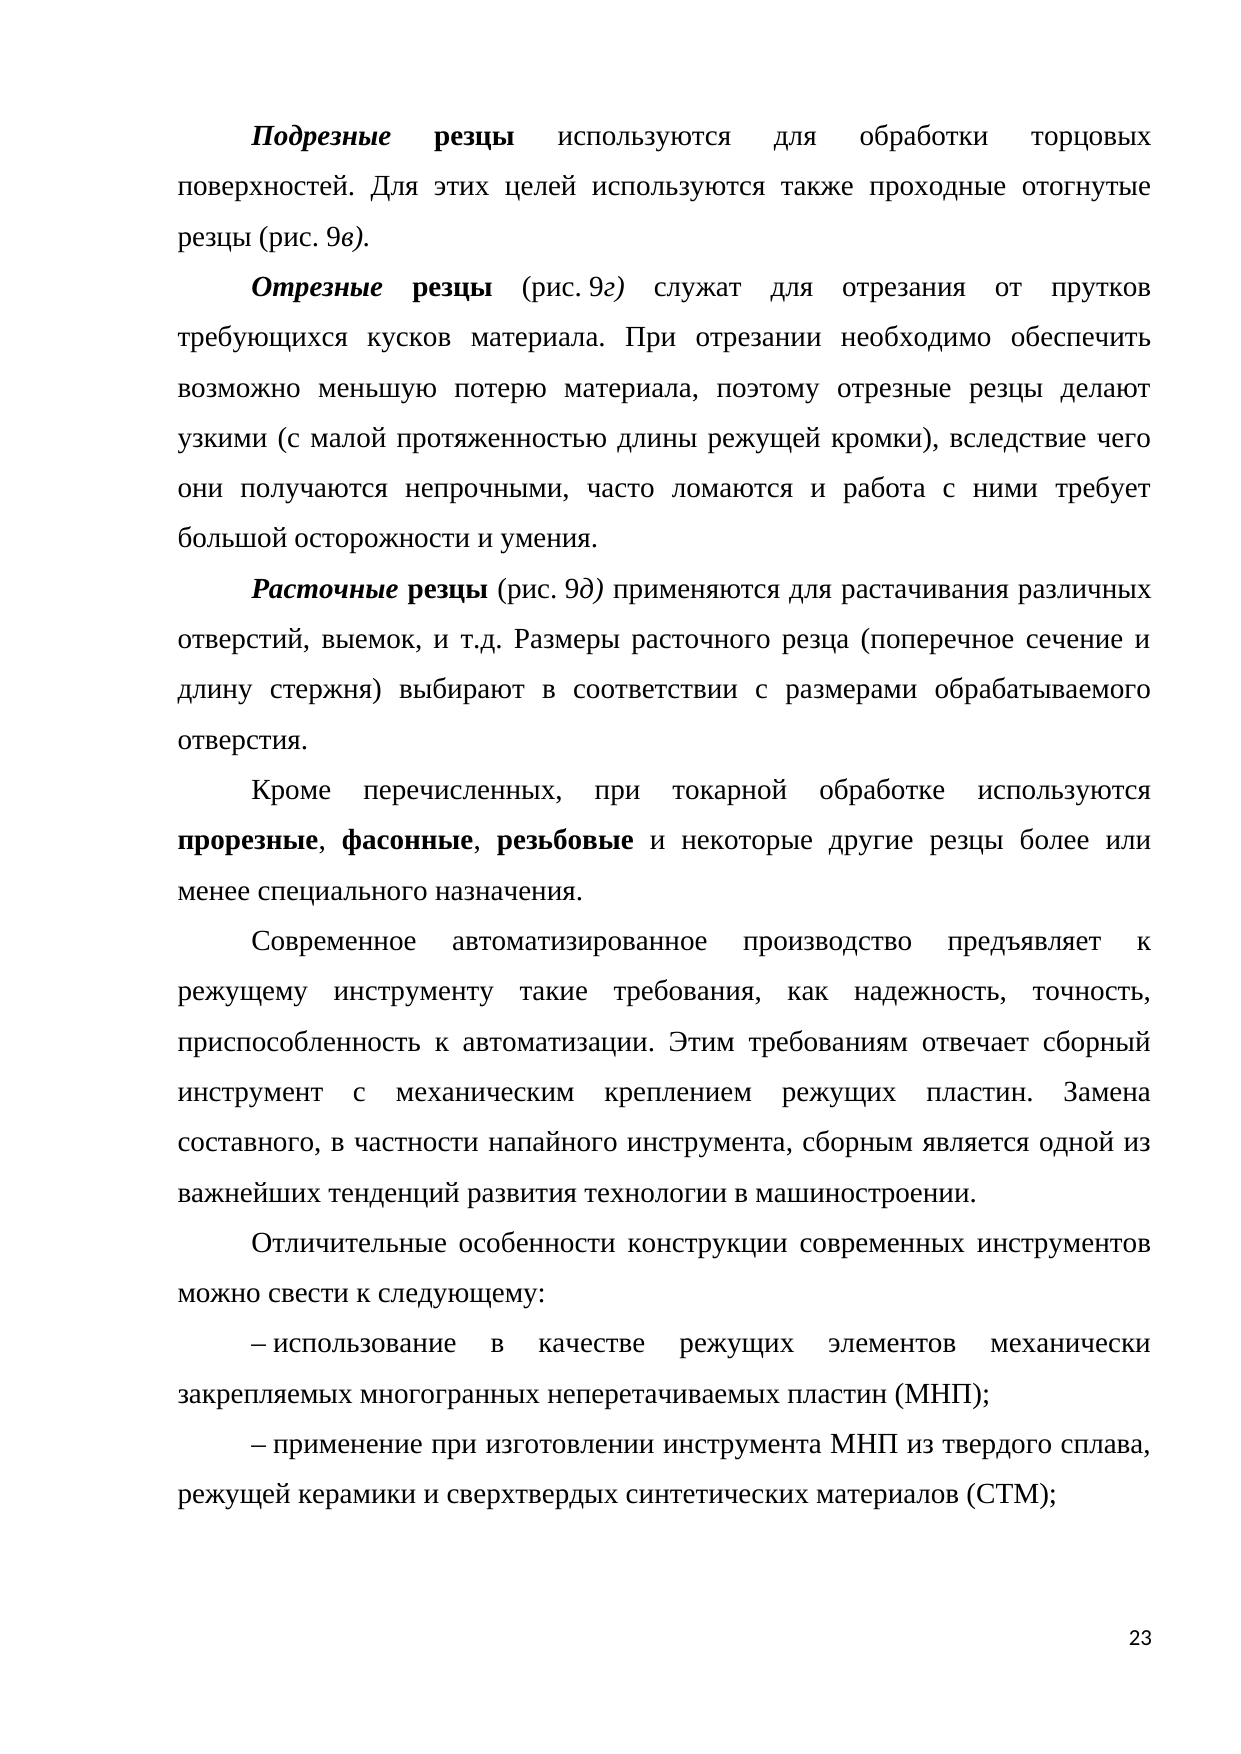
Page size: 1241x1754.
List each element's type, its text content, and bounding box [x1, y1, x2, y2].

text Отличительные особенности конструкции современных инструментов можно свести к следующему: [177, 1225, 1152, 1309]
text – применение при изготовлении инструмента МНП из твердого сплава, режущей керамики и сверхтвердых синтетических материалов (СТМ); [177, 1426, 1152, 1510]
text Подрезные резцы используются для обработки торцовых поверхностей. Для этих целей используются также проходные отогнутые резцы (рис. 9в). [177, 118, 1152, 252]
text Расточные резцы (рис. 9д) применяются для растачивания различных отверстий, выемок, и т.д. Размеры расточного резца (поперечное сечение и длину стержня) выбирают в соответствии с размерами обрабатываемого отверстия. [177, 571, 1152, 755]
text Современное автоматизированное производство предъявляет к режущему инструменту такие требования, как надежность, точность, приспособленность к автоматизации. Этим требованиям отвечает сборный инструмент с механическим креплением режущих пластин. Замена составного, в частности напайного инструмента, сборным является одной из важнейших тенденций развития технологии в машиностроении. [177, 923, 1152, 1208]
text Отрезные резцы (рис. 9г) служат для отрезания от прутков требующихся кусков материала. При отрезании необходимо обеспечить возможно меньшую потерю материала, поэтому отрезные резцы делают узкими (с малой протяженностью длины режущей кромки), вследствие чего они получаются непрочными, часто ломаются и работа с ними требует большой осторожности и умения. [177, 269, 1152, 554]
text Кроме перечисленных, при токарной обработке используются прорезные, фасонные, резьбовые и некоторые другие резцы более или менее специального назначения. [177, 772, 1152, 906]
text – использование в качестве режущих элементов механически закрепляемых многогранных неперетачиваемых пластин (МНП); [177, 1326, 1152, 1409]
